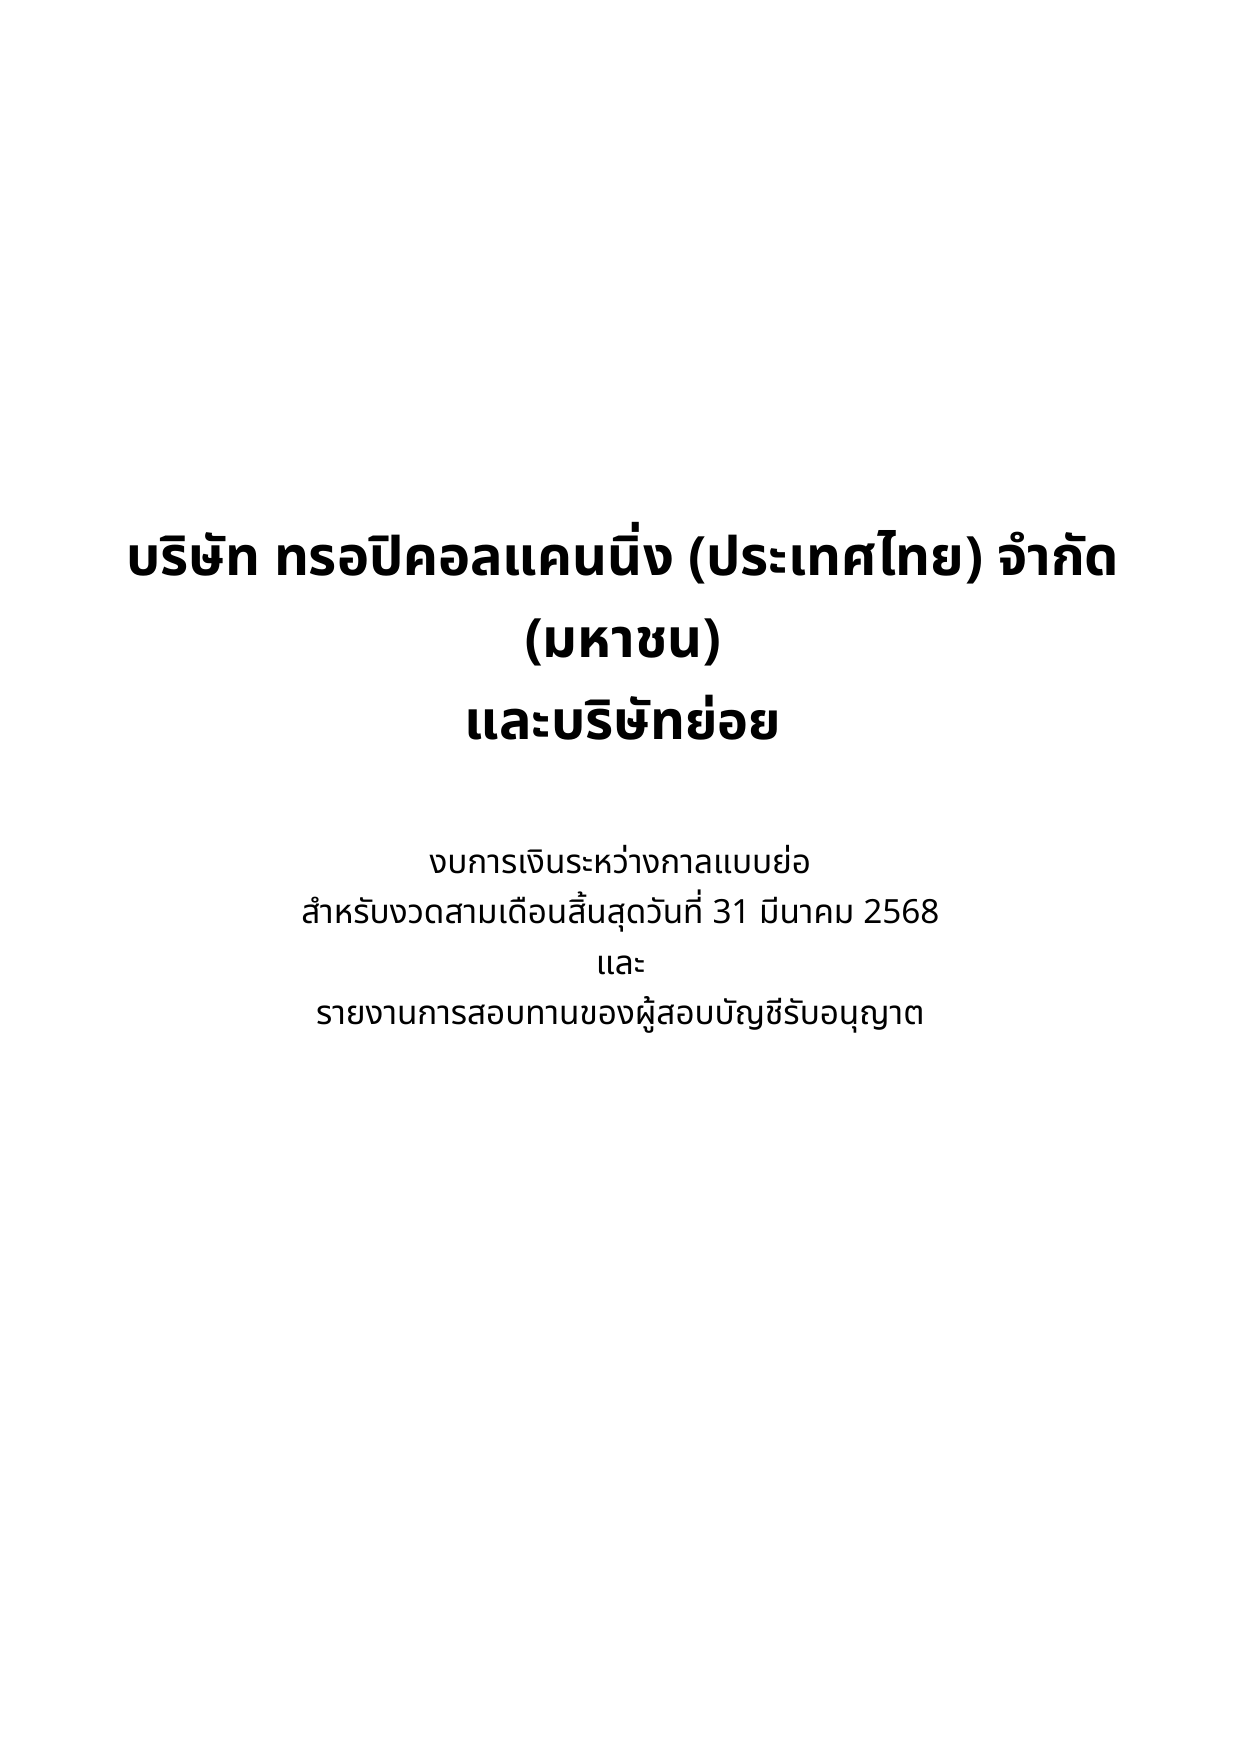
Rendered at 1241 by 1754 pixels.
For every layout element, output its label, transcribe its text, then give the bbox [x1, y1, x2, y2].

subtitle บริษัท ทรอปิคอลแคนนิ่ง (ประเทศไทย) จำกัด (มหาชน) [120, 517, 1125, 682]
text รายงานการสอบทานของผู้สอบบัญชีรับอนุญาต [120, 989, 1120, 1039]
subtitle และบริษัทย่อย [120, 682, 1125, 764]
text และ [120, 939, 1120, 989]
text สำหรับงวดสามเดือนสิ้นสุดวันที่ 31 มีนาคม 2568 [120, 888, 1120, 939]
text งบการเงินระหว่างกาลแบบย่อ [120, 838, 1120, 888]
